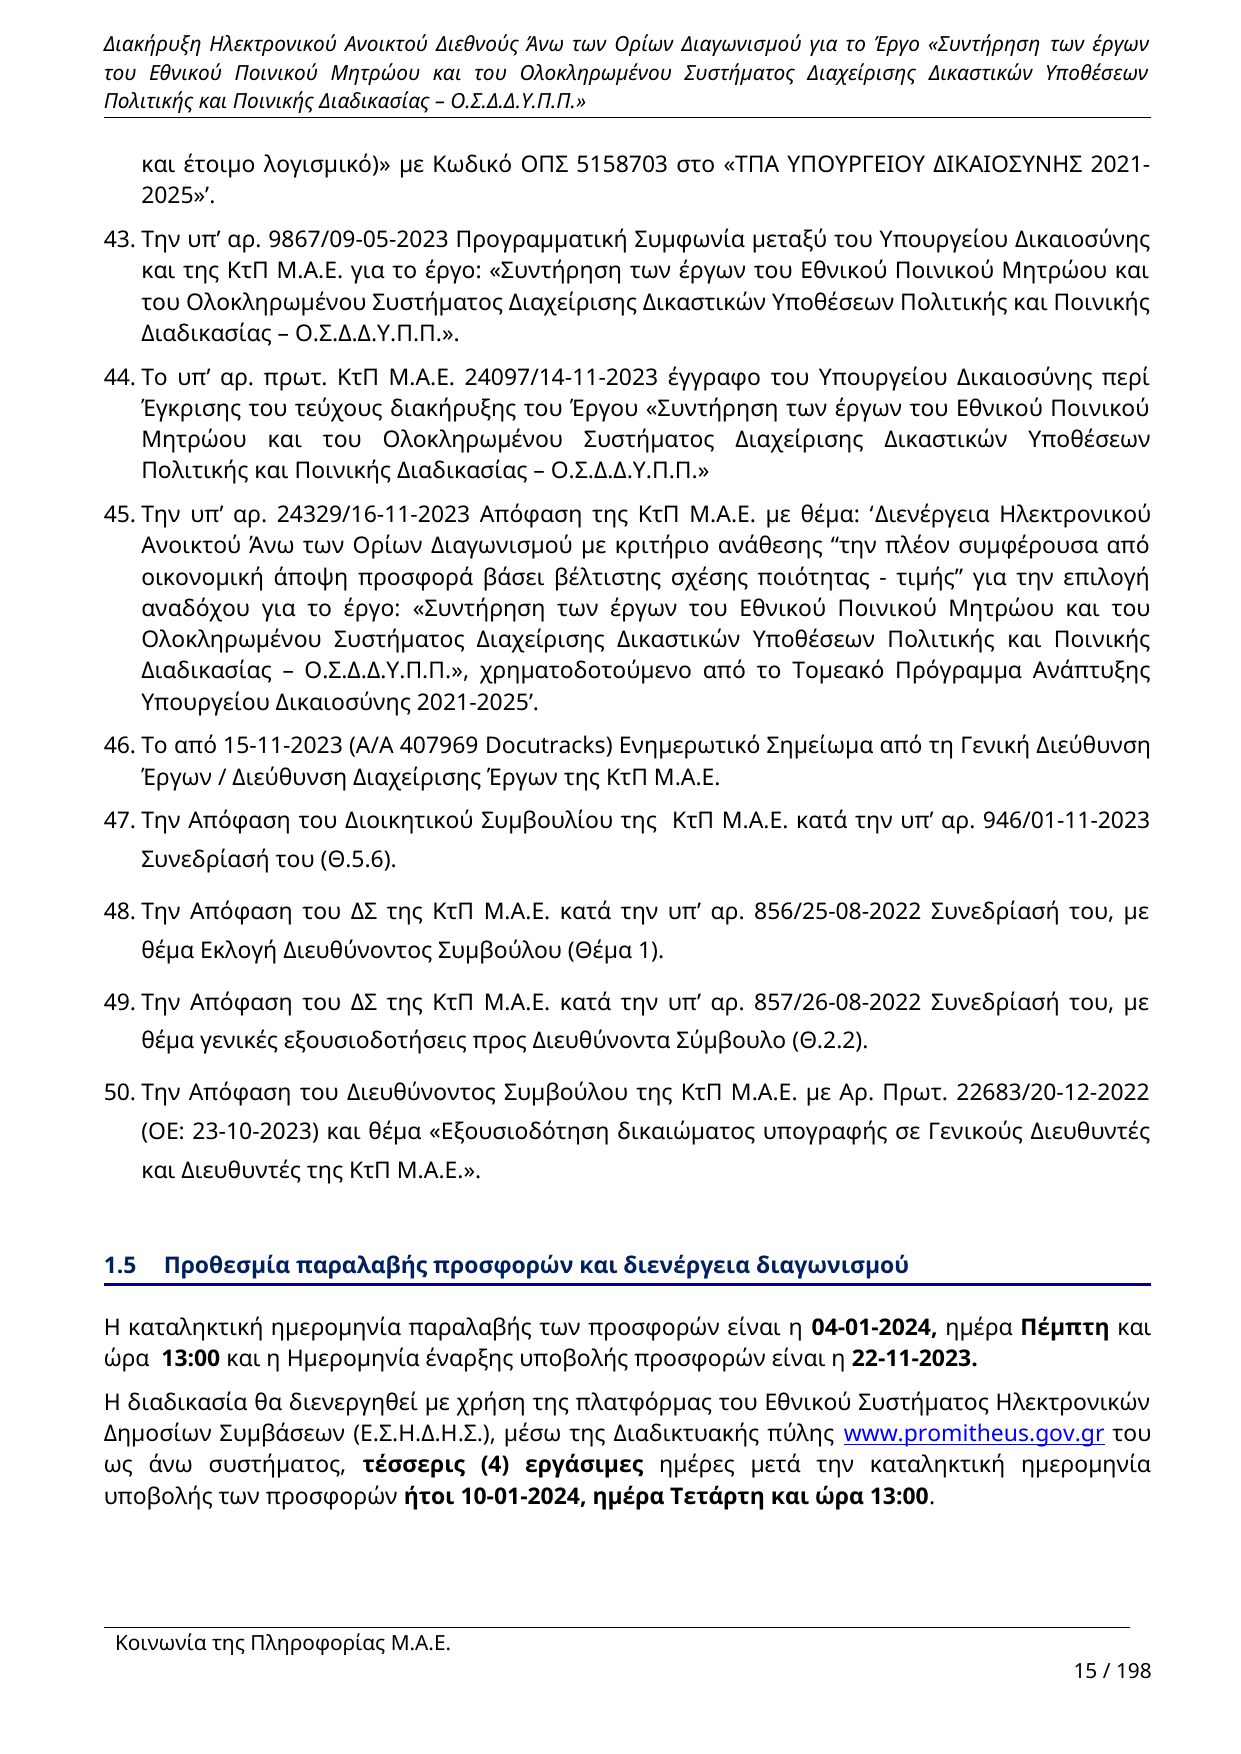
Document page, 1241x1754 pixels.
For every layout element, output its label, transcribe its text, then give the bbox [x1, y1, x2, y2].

text Η καταληκτική ημερομηνία παραλαβής των προσφορών είναι η 04-01-2024, ημέρα Πέμπτη και ώρα 13:00 και η Ημερομηνία έναρξης υποβολής προσφορών είναι η 22-11-2023. [103, 1311, 1151, 1373]
list Το από 15-11-2023 (Α/Α 407969 Docutracks) Ενημερωτικό Σημείωμα από τη Γενική Διεύθυνση Έργων / Διεύθυνση Διαχείρισης Έργων της ΚτΠ Μ.Α.Ε. [103, 729, 1151, 792]
list Την Απόφαση του Διοικητικού Συμβουλίου της ΚτΠ Μ.Α.Ε. κατά την υπ’ αρ. 946/01-11-2023 Συνεδρίασή του (Θ.5.6). [103, 804, 1151, 874]
list Την Απόφαση του ΔΣ της ΚτΠ Μ.Α.Ε. κατά την υπ’ αρ. 857/26-08-2022 Συνεδρίασή του, με θέμα γενικές εξουσιοδοτήσεις προς Διευθύνοντα Σύμβουλο (Θ.2.2). [103, 985, 1151, 1056]
list Την υπ’ αρ. 9867/09-05-2023 Προγραμματική Συμφωνία μεταξύ του Υπουργείου Δικαιοσύνης και της ΚτΠ Μ.Α.Ε. για το έργο: «Συντήρηση των έργων του Εθνικού Ποινικού Μητρώου και του Ολοκληρωμένου Συστήματος Διαχείρισης Δικαστικών Υποθέσεων Πολιτικής και Ποινικής Διαδικασίας – Ο.Σ.Δ.Δ.Υ.Π.Π.». [103, 223, 1151, 348]
list Το υπ’ αρ. πρωτ. ΚτΠ Μ.Α.Ε. 24097/14-11-2023 έγγραφο του Υπουργείου Δικαιοσύνης περί Έγκρισης του τεύχους διακήρυξης του Έργου «Συντήρηση των έργων του Εθνικού Ποινικού Μητρώου και του Ολοκληρωμένου Συστήματος Διαχείρισης Δικαστικών Υποθέσεων Πολιτικής και Ποινικής Διαδικασίας – Ο.Σ.Δ.Δ.Υ.Π.Π.» [103, 360, 1151, 485]
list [103, 148, 1151, 210]
subtitle Προθεσμία παραλαβής προσφορών και διενέργεια διαγωνισμού [103, 1249, 1151, 1286]
text Η διαδικασία θα διενεργηθεί με χρήση της πλατφόρμας του Εθνικού Συστήματος Ηλεκτρονικών Δημοσίων Συμβάσεων (Ε.Σ.Η.Δ.Η.Σ.), μέσω της Διαδικτυακής πύλης www.promitheus.gov.gr του ως άνω συστήματος, τέσσερις (4) εργάσιμες ημέρες μετά την καταληκτική ημερομηνία υποβολής των προσφορών ήτοι 10-01-2024, ημέρα Τετάρτη και ώρα 13:00. [103, 1386, 1151, 1511]
list Την υπ’ αρ. 24329/16-11-2023 Απόφαση της ΚτΠ Μ.Α.Ε. με θέμα: ‘Διενέργεια Ηλεκτρονικού Ανοικτού Άνω των Ορίων Διαγωνισμού με κριτήριο ανάθεσης “την πλέον συμφέρουσα από οικονομική άποψη προσφορά βάσει βέλτιστης σχέσης ποιότητας - τιμής” για την επιλογή αναδόχου για το έργο: «Συντήρηση των έργων του Εθνικού Ποινικού Μητρώου και του Ολοκληρωμένου Συστήματος Διαχείρισης Δικαστικών Υποθέσεων Πολιτικής και Ποινικής Διαδικασίας – Ο.Σ.Δ.Δ.Υ.Π.Π.», χρηματοδοτούμενο από το Τομεακό Πρόγραμμα Ανάπτυξης Υπουργείου Δικαιοσύνης 2021-2025’. [103, 498, 1151, 717]
list Την Απόφαση του ΔΣ της ΚτΠ Μ.Α.Ε. κατά την υπ’ αρ. 856/25-08-2022 Συνεδρίασή του, με θέμα Εκλογή Διευθύνοντος Συμβούλου (Θέμα 1). [103, 895, 1151, 965]
list Την Απόφαση του Διευθύνοντος Συμβούλου της ΚτΠ Μ.Α.Ε. με Αρ. Πρωτ. 22683/20-12-2022 (ΟΕ: 23-10-2023) και θέμα «Εξουσιοδότηση δικαιώματος υπογραφής σε Γενικούς Διευθυντές και Διευθυντές της ΚτΠ Μ.Α.Ε.». [103, 1076, 1151, 1185]
